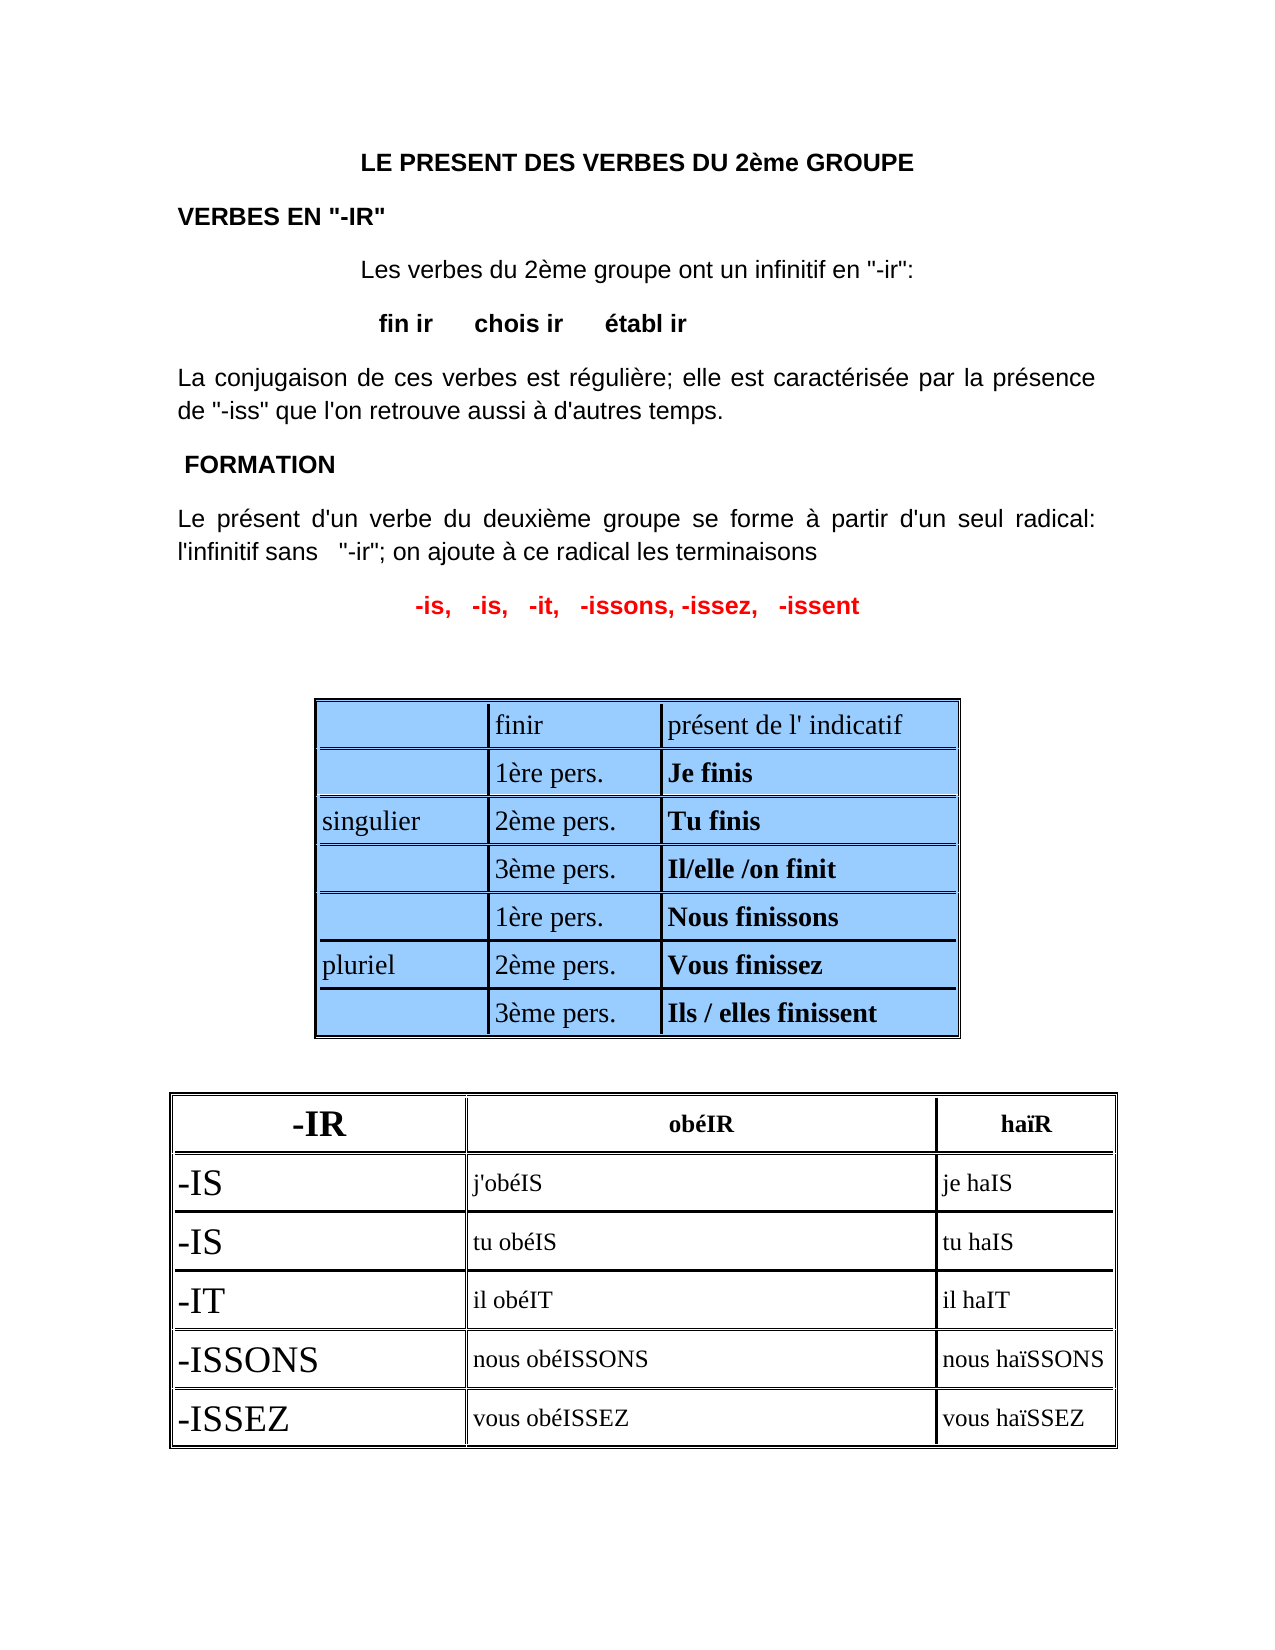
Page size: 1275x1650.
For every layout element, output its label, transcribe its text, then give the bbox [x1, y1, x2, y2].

text Les verbes du 2ème groupe ont un infinitif en "-ir": [177, 255, 1098, 284]
table_header haïR [936, 1096, 1115, 1151]
table_cell singulier [317, 795, 487, 843]
text -is, -is, -it, -issons, -issez, -issent [177, 591, 1098, 619]
table_cell 3ème pers. [490, 846, 660, 891]
table_cell tu obéIS [468, 1213, 935, 1269]
table_header obéIR [467, 1096, 936, 1151]
table_cell vous obéISSEZ [467, 1390, 936, 1445]
text La conjugaison de ces verbes est régulière; elle est caractérisée par la présence de "-iss" que l'on retrouve aussi à d'autres temps. [177, 363, 1098, 425]
table_cell j'obéIS [468, 1155, 935, 1210]
table_cell vous haïSSEZ [936, 1387, 1116, 1445]
text LE PRESENT DES VERBES DU 2ème GROUPE [177, 148, 1098, 176]
table_cell 2ème pers. [490, 798, 660, 843]
table_cell nous haïSSONS [936, 1328, 1116, 1387]
table_cell 1ère pers. [490, 894, 660, 939]
table_cell 1ère pers. [490, 750, 660, 794]
table_cell Ils / elles finissent [661, 987, 958, 1035]
table_cell -ISSONS [171, 1328, 467, 1387]
table_cell -IT [173, 1269, 465, 1328]
table_cell pluriel [317, 939, 487, 987]
table_cell Vous finissez [663, 939, 958, 987]
table_cell il obéIT [468, 1272, 935, 1328]
table_cell 2ème pers. [490, 942, 660, 987]
table_cell tu haIS [938, 1210, 1115, 1269]
table_cell Nous finissons [661, 891, 959, 939]
table_header présent de l' indicatif [661, 702, 958, 746]
table_cell nous obéISSONS [468, 1331, 935, 1387]
text fin ir chois ir établ ir [177, 309, 1098, 338]
table_cell [316, 891, 488, 939]
table_cell [317, 987, 488, 1035]
text Le présent d'un verbe du deuxième groupe se forme à partir d'un seul radical: l'infinitif sans "-ir"; on ajoute à ce radical les terminaisons [177, 504, 1098, 566]
table_header finir [488, 702, 661, 746]
table_cell Je finis [663, 746, 958, 794]
table_header -IR [173, 1096, 467, 1151]
table_cell -IS [173, 1210, 465, 1269]
table_cell 3ème pers. [488, 990, 661, 1035]
text FORMATION [177, 450, 1098, 479]
table_cell [316, 843, 488, 891]
table_cell Il/elle /on finit [661, 843, 959, 891]
table_cell -IS [173, 1151, 465, 1210]
table_header [317, 702, 488, 746]
table_cell il haIT [938, 1269, 1115, 1328]
text VERBES EN "-IR" [177, 201, 1098, 230]
table_cell [317, 746, 487, 794]
table_cell -ISSEZ [171, 1387, 467, 1445]
table_cell Tu finis [663, 795, 958, 843]
table_cell je haIS [938, 1151, 1115, 1210]
